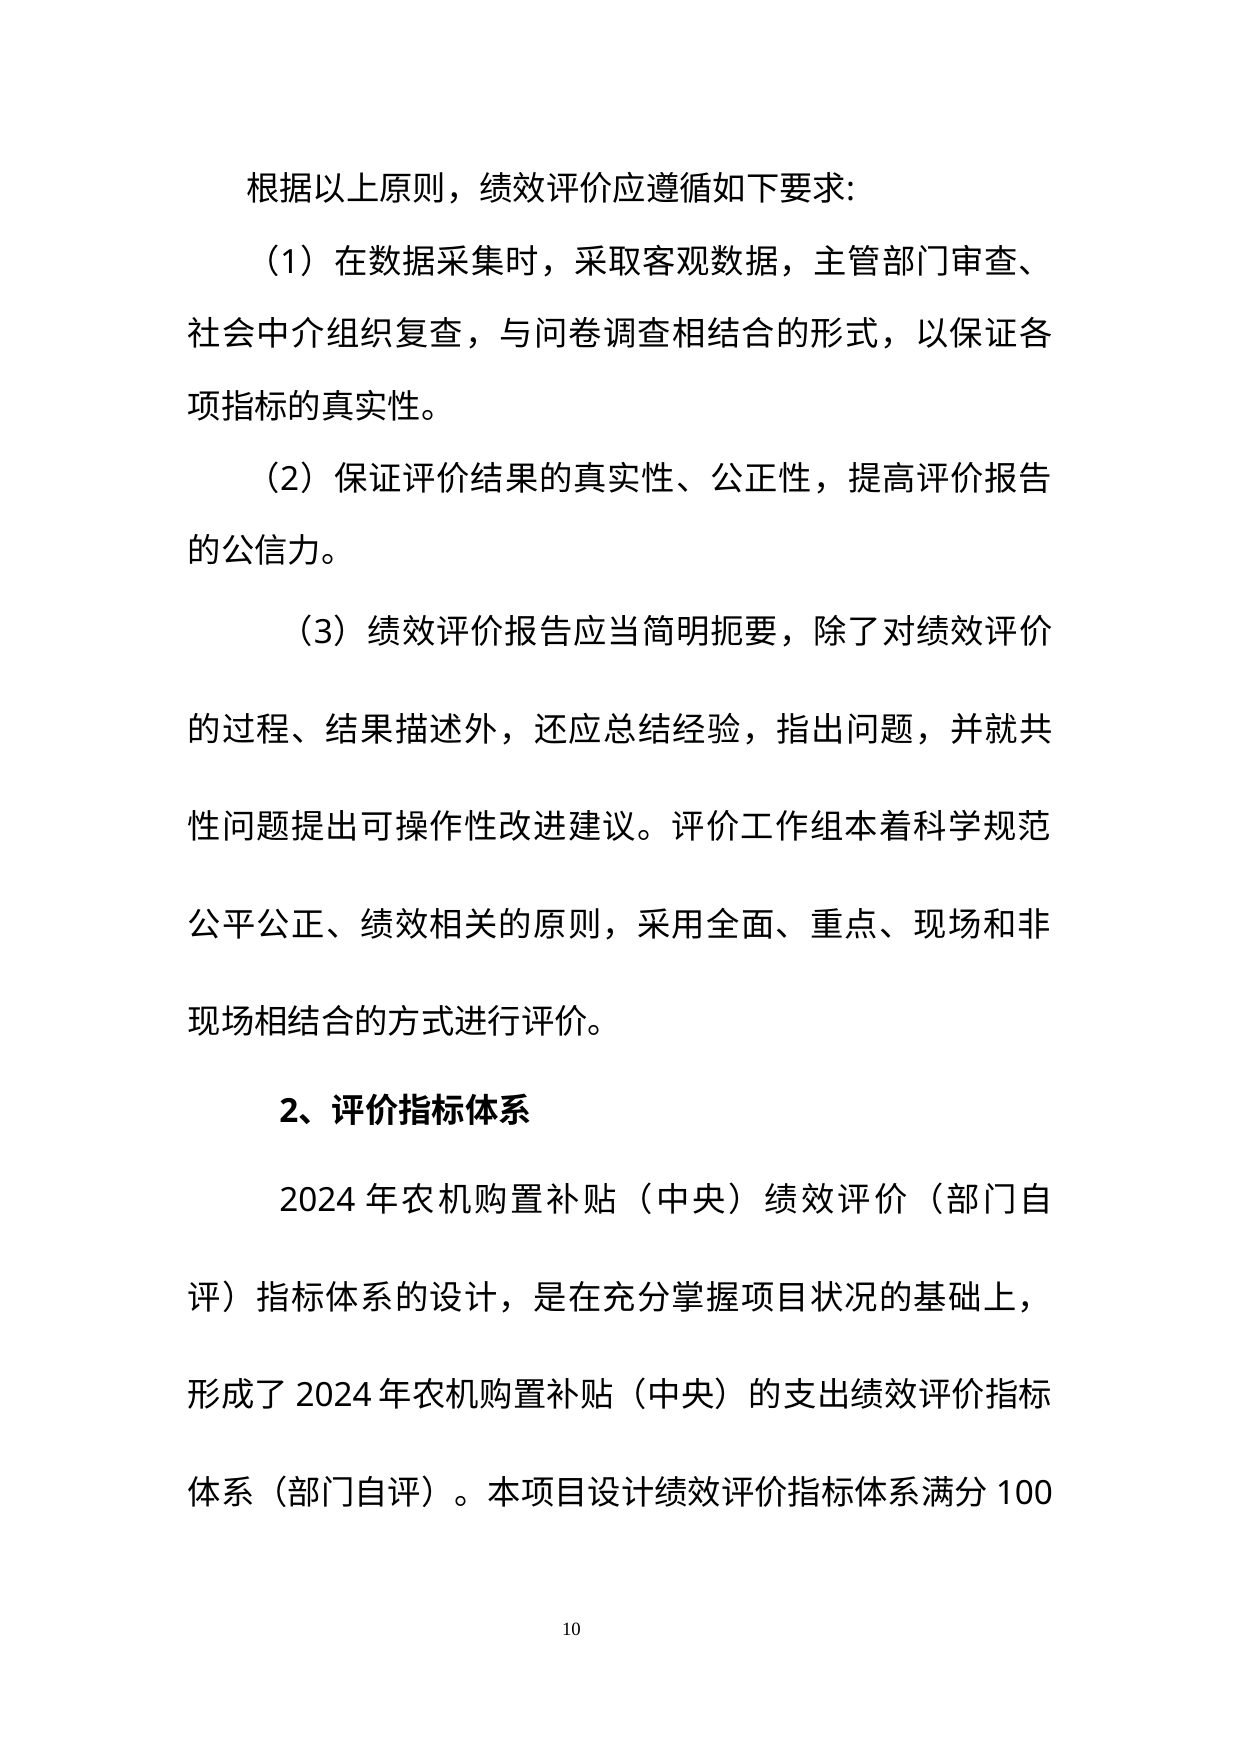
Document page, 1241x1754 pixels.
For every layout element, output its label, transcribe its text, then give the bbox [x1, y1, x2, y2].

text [187, 1165, 1053, 1522]
text 根据以上原则，绩效评价应遵循如下要求: [187, 162, 1053, 210]
text （1）在数据采集时，采取客观数据，主管部门审查、社会中介组织复查，与问卷调查相结合的形式，以保证各项指标的真实性。 [187, 234, 1053, 428]
text 2、评价指标体系 [187, 1076, 1053, 1141]
text （2）保证评价结果的真实性、公正性，提高评价报告的公信力。 [187, 452, 1053, 572]
text （3）绩效评价报告应当简明扼要，除了对绩效评价的过程、结果描述外，还应总结经验，指出问题，并就共性问题提出可操作性改进建议。评价工作组本着科学规范、公平公正、绩效相关的原则，采用全面、重点、现场和非现场相结合的方式进行评价。 [187, 596, 1053, 1051]
